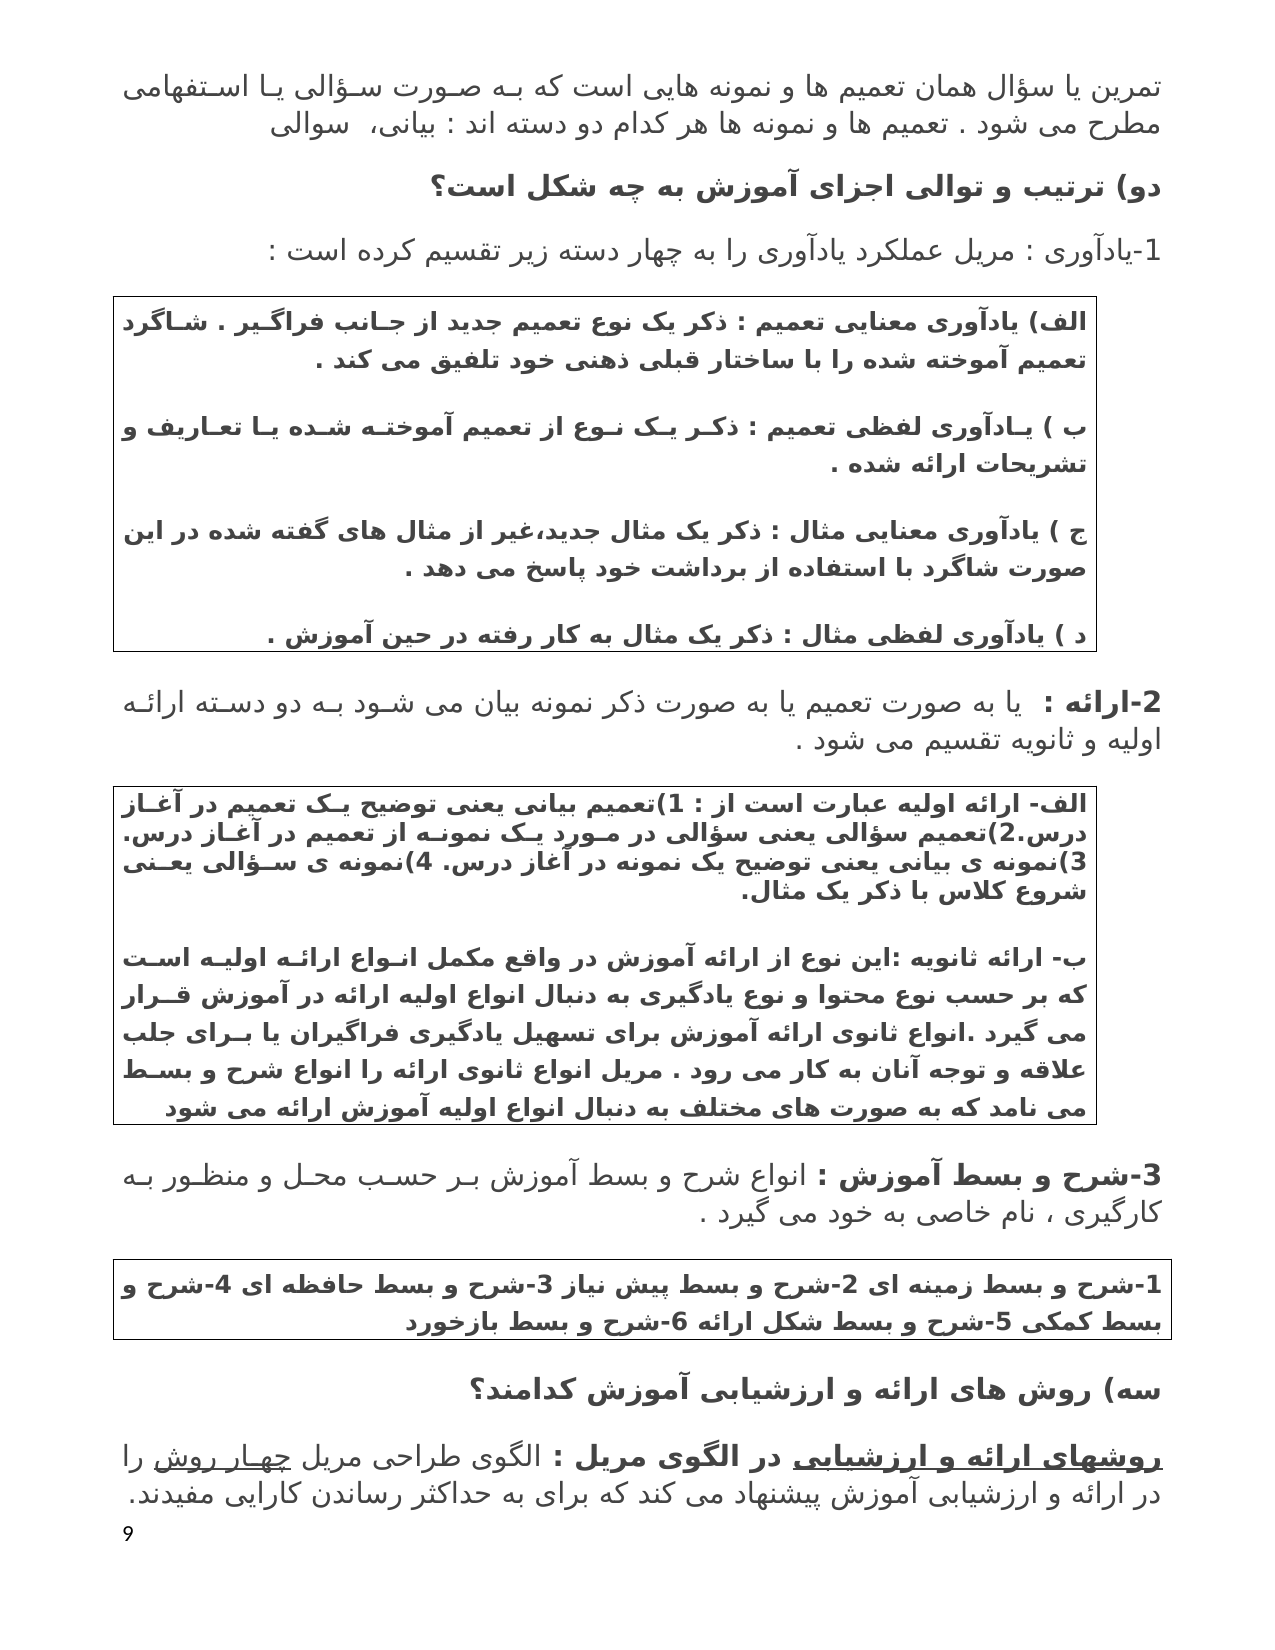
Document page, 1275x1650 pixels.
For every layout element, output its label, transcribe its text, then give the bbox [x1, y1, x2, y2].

text 1-شرح و بسط زمینه ای 2-شرح و بسط پیش نیاز 3-شرح و بسط حافظه ای 4-شرح و بسط کمکی 5-شرح و بسط شکل ارائه 6-شرح و بسط بازخورد [114, 1260, 1171, 1339]
text دو) ترتیب و توالی اجزای آموزش به چه شکل است؟ [122, 170, 1162, 204]
text 2-ارائه : یا به صورت تعمیم یا به صورت ذکر نمونه بیان می شود به دو دسته ارائه اولیه و ثانویه تقسیم می شود . [122, 681, 1162, 756]
text سه) روش های ارائه و ارزشیابی آموزش کدامند؟ [122, 1369, 1162, 1406]
text ب- ارائه ثانویه :این نوع از ارائه آموزش در واقع مکمل انواع ارائه اولیه است که بر حسب نوع محتوا و نوع یادگیری به دنبال انواع اولیه ارائه در آموزش قرار می گیرد .انواع ثانوی ارائه آموزش برای تسهیل یادگیری فراگیران یا برای جلب علاقه و توجه آنان به کار می رود . مریل انواع ثانوی ارائه را انواع شرح و بسط می نامد که به صورت های مختلف به دنبال انواع اولیه آموزش ارائه می شود [114, 931, 1096, 1124]
text د ) یادآوری لفظی مثال : ذکر یک مثال به کار رفته در حین آموزش . [114, 608, 1096, 651]
text الف) یادآوری معنایی تعمیم : ذکر یک نوع تعمیم جدید از جانب فراگیر . شاگرد تعمیم آموخته شده را با ساختار قبلی ذهنی خود تلفیق می کند . [114, 297, 1096, 374]
text ب ) یادآوری لفظی تعمیم : ذکر یک نوع از تعمیم آموخته شده یا تعاریف و تشریحات ارائه شده . [114, 400, 1096, 478]
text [122, 66, 1162, 141]
text 3-شرح و بسط آموزش : انواع شرح و بسط آموزش بر حسب محل و منظور به کارگیری ، نام خاصی به خود می گیرد . [122, 1154, 1162, 1229]
text روشهای ارائه و ارزشیابی در الگوی مریل : الگوی طراحی مریل چهار روش را در ارائه و ارزشیابی آموزش پیشنهاد می کند که برای به حداکثر رساندن کارایی مفیدند. [122, 1436, 1162, 1511]
text ج ) یادآوری معنایی مثال : ذکر یک مثال جدید،غیر از مثال های گفته شده در این صورت شاگرد با استفاده از برداشت خود پاسخ می دهد . [114, 504, 1096, 582]
text الف- ارائه اولیه عبارت است از : 1)تعمیم بیانی یعنی توضیح یک تعمیم در آغاز درس.2)تعمیم سؤالی یعنی سؤالی در مورد یک نمونه از تعمیم در آغاز درس.3)نمونه ی بیانی یعنی توضیح یک نمونه در آغاز درس. 4)نمونه ی سؤالی یعنی شروع کلاس با ذکر یک مثال. [114, 787, 1096, 905]
text 1-یادآوری : مریل عملکرد یادآوری را به چهار دسته زیر تقسیم کرده است : [122, 233, 1162, 267]
